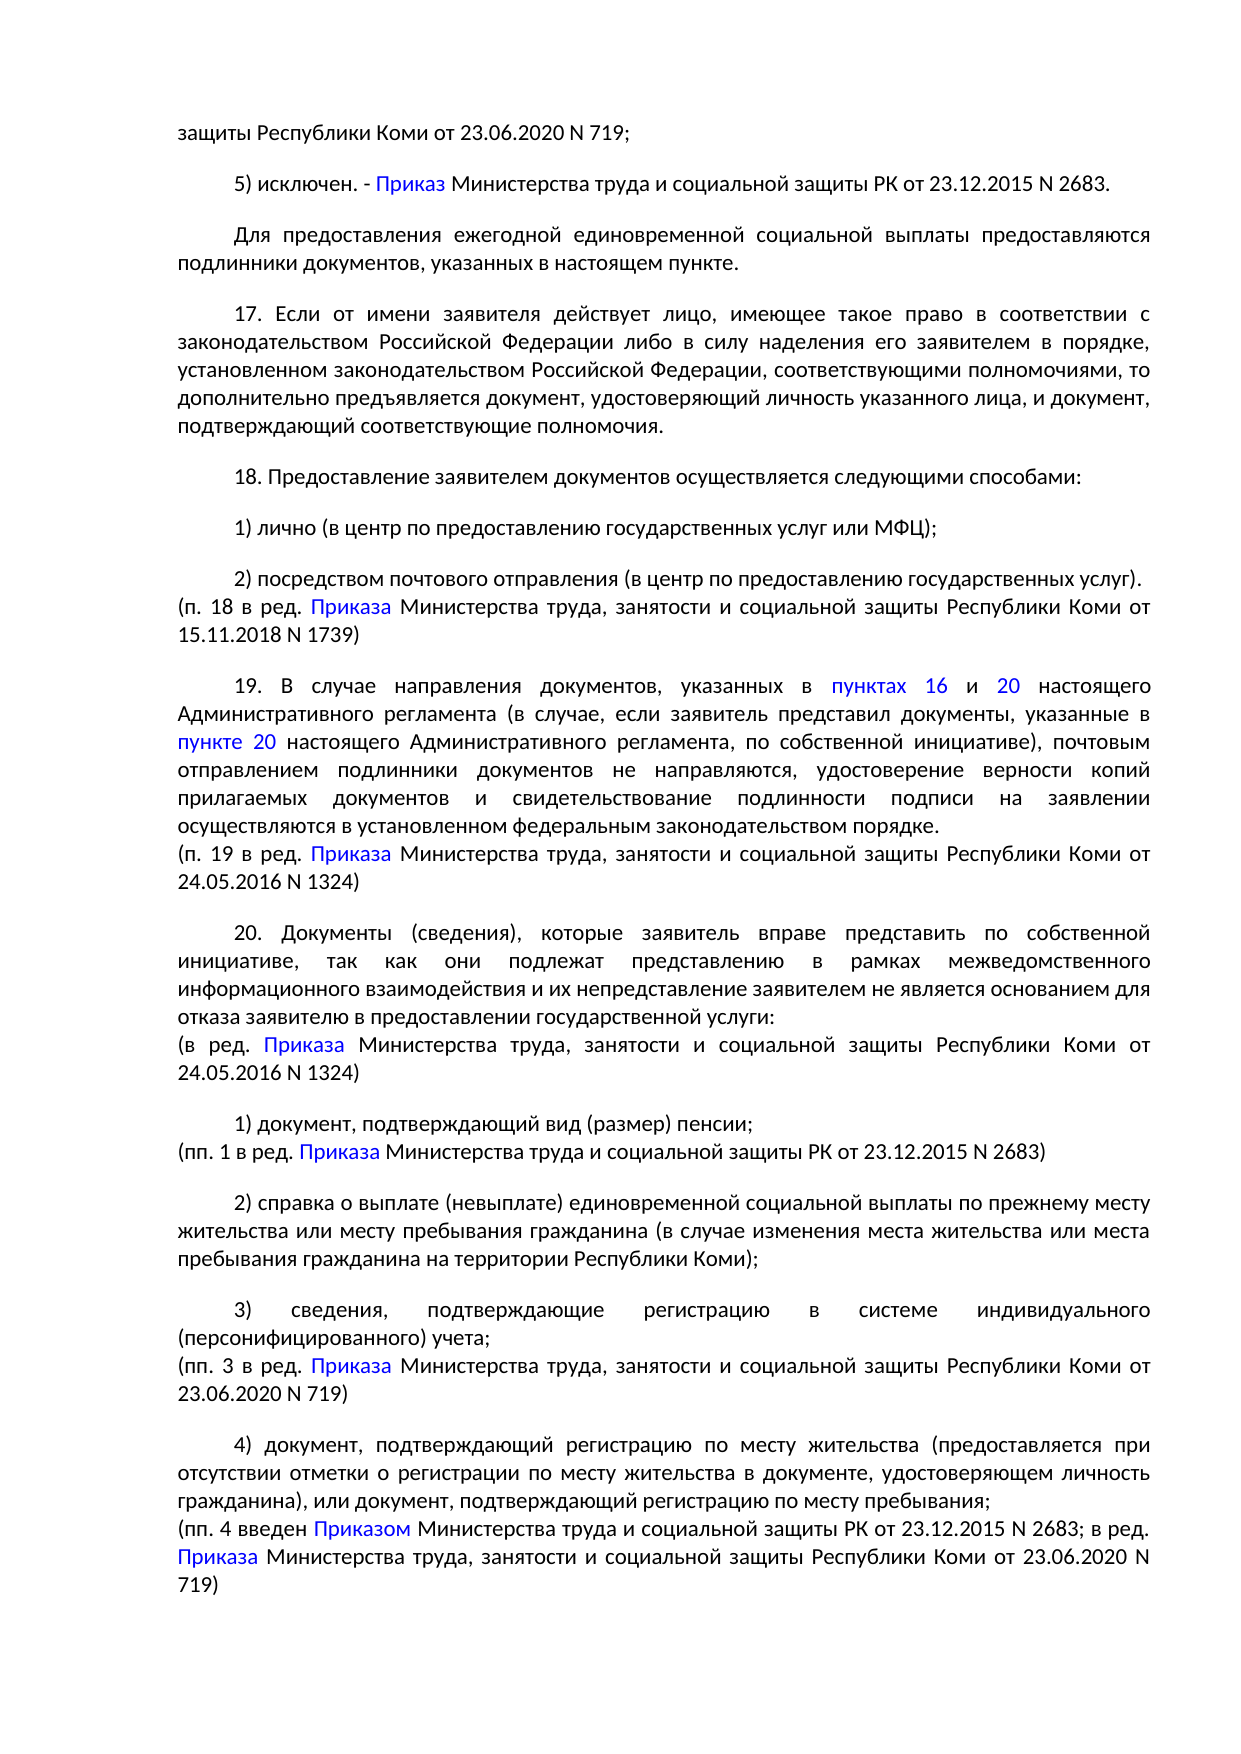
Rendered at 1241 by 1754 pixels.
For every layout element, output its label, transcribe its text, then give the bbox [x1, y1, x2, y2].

text 3) сведения, подтверждающие регистрацию в системе индивидуального (персонифицированного) учета; [177, 1295, 1152, 1351]
text 2) посредством почтового отправления (в центр по предоставлению государственных услуг). [177, 564, 1152, 592]
text 19. В случае направления документов, указанных в пунктах 16 и 20 настоящего Административного регламента (в случае, если заявитель представил документы, указанные в пункте 20 настоящего Административного регламента, по собственной инициативе), почтовым отправлением подлинники документов не направляются, удостоверение верности копий прилагаемых документов и свидетельствование подлинности подписи на заявлении осуществляются в установленном федеральным законодательством порядке. [177, 671, 1152, 839]
text (п. 18 в ред. Приказа Министерства труда, занятости и социальной защиты Республики Коми от 15.11.2018 N 1739) [177, 592, 1152, 648]
text (пп. 4 введен Приказом Министерства труда и социальной защиты РК от 23.12.2015 N 2683; в ред. Приказа Министерства труда, занятости и социальной защиты Республики Коми от 23.06.2020 N 719) [177, 1514, 1152, 1598]
text (п. 19 в ред. Приказа Министерства труда, занятости и социальной защиты Республики Коми от 24.05.2016 N 1324) [177, 839, 1152, 895]
text 1) документ, подтверждающий вид (размер) пенсии; [177, 1109, 1152, 1137]
text 2) справка о выплате (невыплате) единовременной социальной выплаты по прежнему месту жительства или месту пребывания гражданина (в случае изменения места жительства или места пребывания гражданина на территории Республики Коми); [177, 1188, 1152, 1272]
text 18. Предоставление заявителем документов осуществляется следующими способами: [177, 462, 1152, 490]
text 20. Документы (сведения), которые заявитель вправе представить по собственной инициативе, так как они подлежат представлению в рамках межведомственного информационного взаимодействия и их непредставление заявителем не является основанием для отказа заявителю в предоставлении государственной услуги: [177, 918, 1152, 1030]
text 1) лично (в центр по предоставлению государственных услуг или МФЦ); [177, 513, 1152, 541]
text 5) исключен. - Приказ Министерства труда и социальной защиты РК от 23.12.2015 N 2683. [177, 169, 1152, 197]
text (в ред. Приказа Министерства труда, занятости и социальной защиты Республики Коми от 24.05.2016 N 1324) [177, 1030, 1152, 1086]
text (пп. 3 в ред. Приказа Министерства труда, занятости и социальной защиты Республики Коми от 23.06.2020 N 719) [177, 1351, 1152, 1407]
text (пп. 1 в ред. Приказа Министерства труда и социальной защиты РК от 23.12.2015 N 2683) [177, 1137, 1152, 1165]
text Для предоставления ежегодной единовременной социальной выплаты предоставляются подлинники документов, указанных в настоящем пункте. [177, 220, 1152, 276]
text 4) документ, подтверждающий регистрацию по месту жительства (предоставляется при отсутствии отметки о регистрации по месту жительства в документе, удостоверяющем личность гражданина), или документ, подтверждающий регистрацию по месту пребывания; [177, 1430, 1152, 1514]
text 17. Если от имени заявителя действует лицо, имеющее такое право в соответствии с законодательством Российской Федерации либо в силу наделения его заявителем в порядке, установленном законодательством Российской Федерации, соответствующими полномочиями, то дополнительно предъявляется документ, удостоверяющий личность указанного лица, и документ, подтверждающий соответствующие полномочия. [177, 299, 1152, 439]
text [177, 118, 1152, 146]
